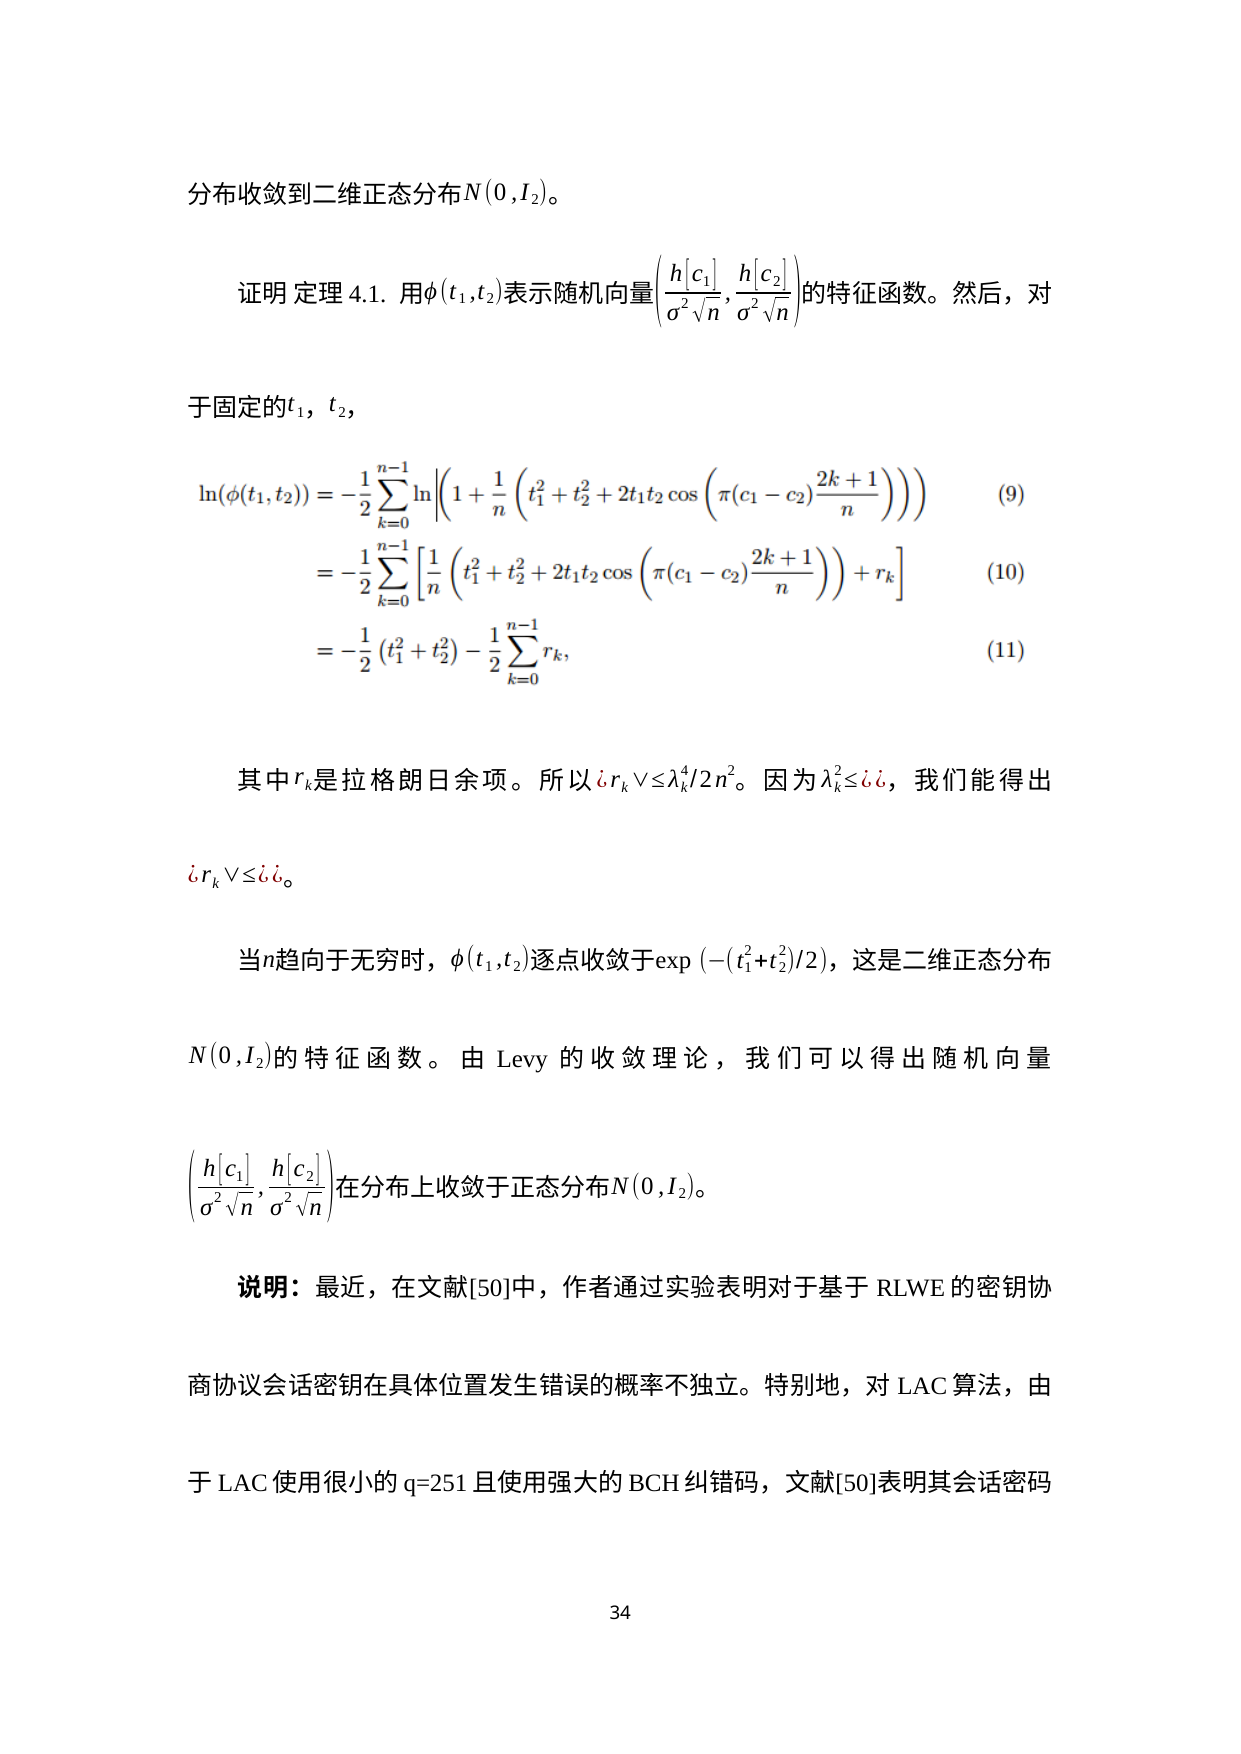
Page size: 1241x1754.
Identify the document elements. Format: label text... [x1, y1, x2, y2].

text 证明 定理4.1. 用表示随机向量的特征函数。然后，对于固定的，， [187, 243, 1053, 438]
picture [187, 456, 1053, 693]
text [187, 1253, 1053, 1513]
text 当趋向于无穷时，逐点收敛于，这是二维正态分布的特征函数。由Levy的收敛理论，我们可以得出随机向量在分布上收敛于正态分布。 [187, 926, 1053, 1235]
text 其中是拉格朗日余项。所以。因为，我们能得出。 [187, 746, 1053, 908]
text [187, 160, 1053, 225]
